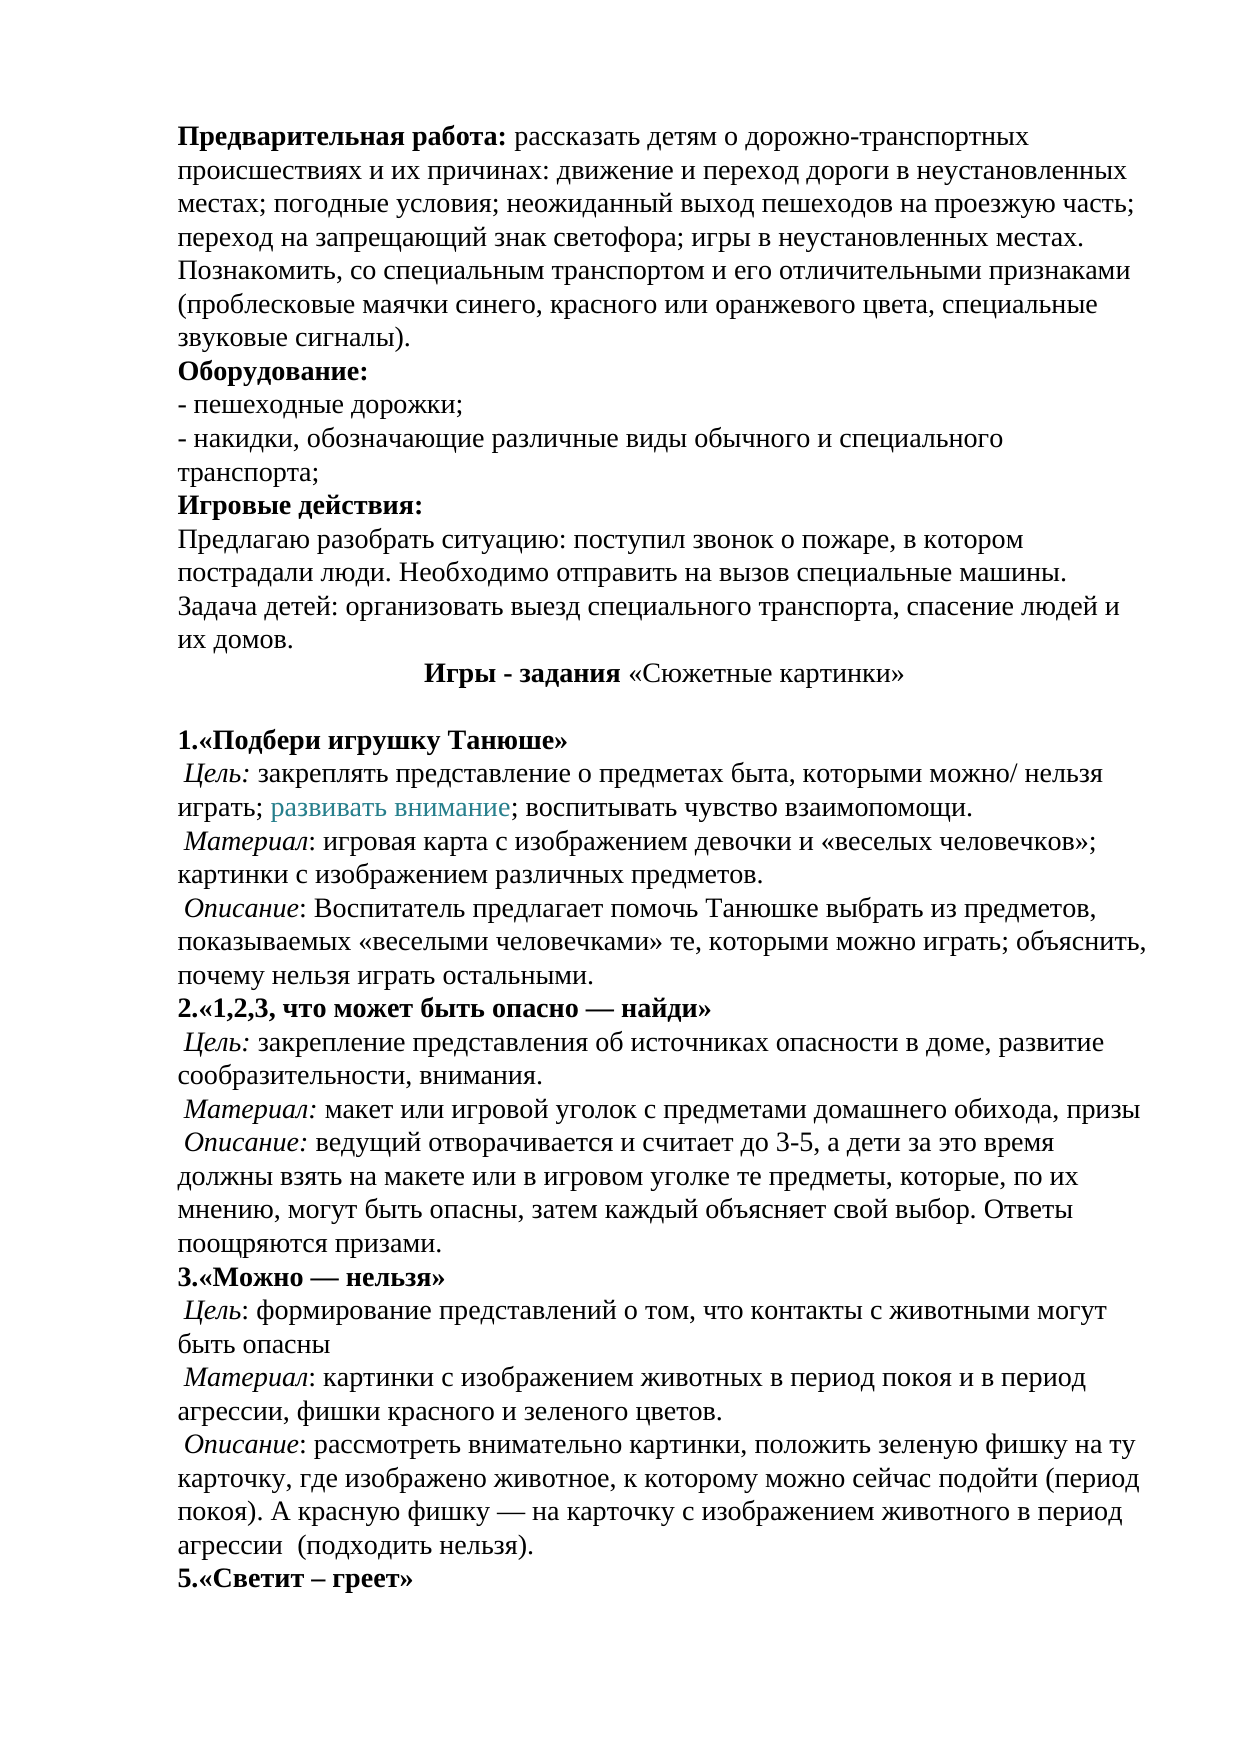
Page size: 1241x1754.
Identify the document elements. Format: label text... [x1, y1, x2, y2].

text Игры - задания «Сюжетные картинки» [177, 655, 1152, 688]
text - пешеходные дорожки; [177, 386, 1152, 420]
text Предварительная работа: рассказать детям о дорожно-транспортных происшествиях и их причинах: движение и переход дороги в неустановленных местах; погодные условия; неожиданный выход пешеходов на проезжую часть; переход на запрещающий знак светофора; игры в неустановленных местах. Познакомить, со специальным транспортом и его отличительными признаками (проблесковые маячки синего, красного или оранжевого цвета, специальные звуковые сигналы). [177, 118, 1152, 353]
text Материал: игровая карта с изображением девочки и «веселых человечков»; картинки с изображением различных предметов. [177, 822, 1152, 889]
text Описание: ведущий отворачивается и считает до 3-5, а дети за это время должны взять на макете или в игровом уголке те предметы, которые, по их мнению, могут быть опасны, затем каждый объясняет свой выбор. Ответы поощряются призами. [177, 1124, 1152, 1258]
text 5.«Светит – греет» [177, 1560, 1152, 1594]
text 2.«1,2,3, что может быть опасно — найди» [177, 990, 1152, 1024]
text Цель: закрепление представления об источниках опасности в доме, развитие сообразительности, внимания. [177, 1024, 1152, 1091]
text Предлагаю разобрать ситуацию: поступил звонок о пожаре, в котором пострадали люди. Необходимо отправить на вызов специальные машины. [177, 521, 1152, 588]
text Оборудование: [177, 353, 1152, 386]
text Описание: Воспитатель предлагает помочь Танюшке выбрать из предметов, показываемых «веселыми человечками» те, которыми можно играть; объяснить, почему нельзя играть остальными. [177, 889, 1152, 990]
text Задача детей: организовать выезд специального транспорта, спасение людей и их домов. [177, 588, 1152, 655]
text Игровые действия: [177, 487, 1152, 521]
text Описание: рассмотреть внимательно картинки, положить зеленую фишку на ту карточку, где изображено животное, к которому можно сейчас подойти (период покоя). А красную фишку — на карточку с изображением животного в период агрессии (подходить нельзя). [177, 1426, 1152, 1560]
text - накидки, обозначающие различные виды обычного и специального транспорта; [177, 420, 1152, 487]
text Цель: формирование представлений о том, что контакты с животными могут быть опасны [177, 1292, 1152, 1359]
text Материал: картинки с изображением животных в период покоя и в период агрессии, фишки красного и зеленого цветов. [177, 1359, 1152, 1426]
text 1.«Подбери игрушку Танюше» [177, 722, 1152, 755]
text Цель: закреплять представление о предметах быта, которыми можно/ нельзя играть; развивать внимание; воспитывать чувство взаимопомощи. [177, 755, 1152, 822]
text Материал: макет или игровой уголок с предметами домашнего обихода, призы [177, 1091, 1152, 1124]
text 3.«Можно — нельзя» [177, 1258, 1152, 1292]
